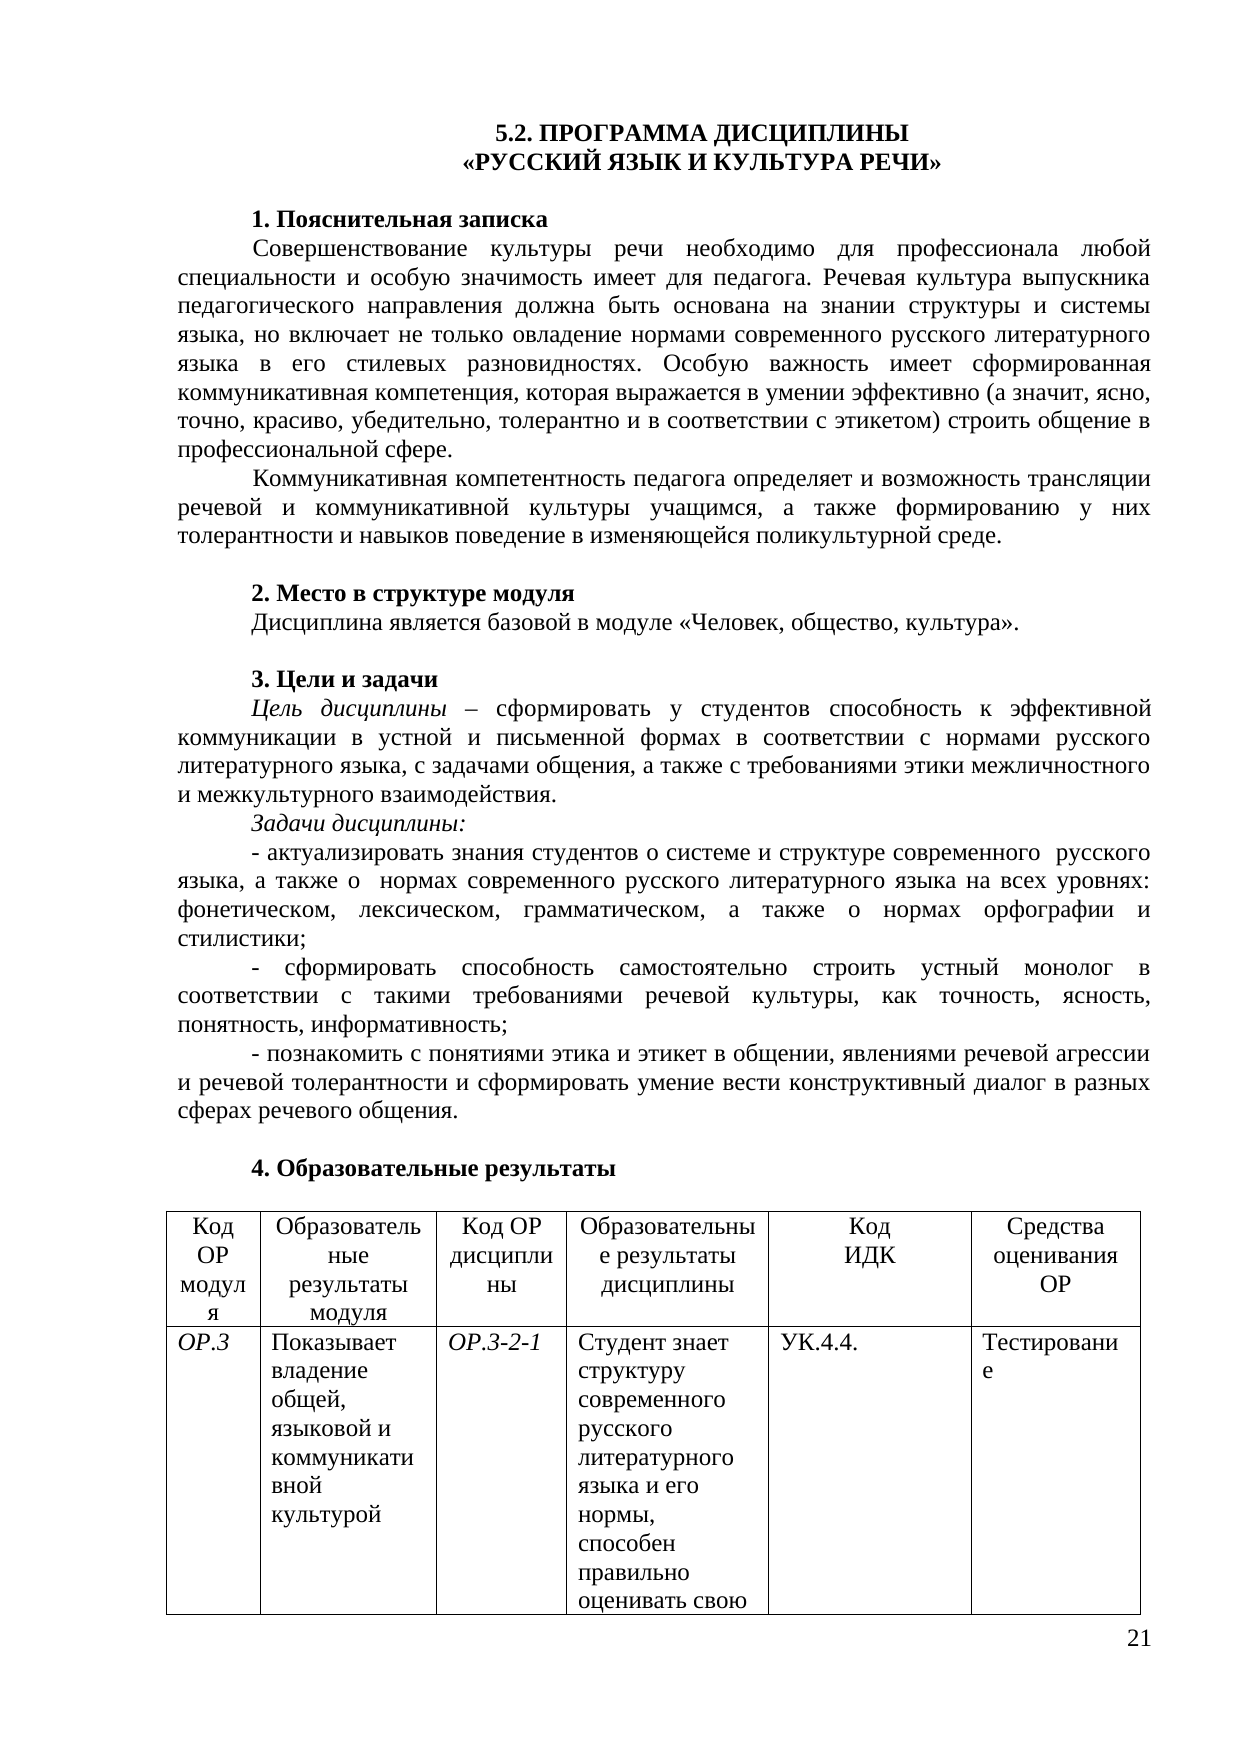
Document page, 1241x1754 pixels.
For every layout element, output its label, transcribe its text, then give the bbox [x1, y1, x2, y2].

text 2. Место в структуре модуля [177, 578, 1152, 607]
subtitle 5.2. ПРОГРАММА ДИСЦИПЛИНЫ [177, 118, 1152, 147]
subtitle «РУССКИЙ ЯЗЫК И КУЛЬТУРА РЕЧИ» [177, 147, 1152, 176]
text - сформировать способность самостоятельно строить устный монолог в соответствии с такими требованиями речевой культуры, как точность, ясность, понятность, информативность; [177, 952, 1152, 1038]
table_header Код ИДК [769, 1212, 971, 1326]
text Задачи дисциплины: [177, 808, 1152, 837]
text 4. Образовательные результаты [177, 1153, 1152, 1182]
table_cell УК.4.4. [769, 1327, 971, 1614]
table_cell ОР.3 [167, 1327, 260, 1614]
table_cell Тестирование [972, 1327, 1140, 1614]
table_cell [567, 1327, 768, 1614]
table_header Код ОР модуля [167, 1212, 260, 1326]
table_header Образовательные результаты модуля [261, 1212, 436, 1326]
text Цель дисциплины – сформировать у студентов способность к эффективной коммуникации в устной и письменной формах в соответствии с нормами русского литературного языка, с задачами общения, а также с требованиями этики межличностного и межкультурного взаимодействия. [177, 693, 1152, 808]
text - познакомить с понятиями этика и этикет в общении, явлениями речевой агрессии и речевой толерантности и сформировать умение вести конструктивный диалог в разных сферах речевого общения. [177, 1038, 1152, 1124]
text Коммуникативная компетентность педагога определяет и возможность трансляции речевой и коммуникативной культуры учащимся, а также формированию у них толерантности и навыков поведение в изменяющейся поликультурной среде. [177, 463, 1152, 549]
text 1. Пояснительная записка [177, 204, 1152, 233]
table_cell ОР.3-2-1 [437, 1327, 566, 1614]
table_header Код ОР дисциплины [437, 1212, 566, 1326]
text Дисциплина является базовой в модуле «Человек, общество, культура». [177, 607, 1152, 636]
text Совершенствование культуры речи необходимо для профессионала любой специальности и особую значимость имеет для педагога. Речевая культура выпускника педагогического направления должна быть основана на знании структуры и системы языка, но включает не только овладение нормами современного русского литературного языка в его стилевых разновидностях. Особую важность имеет сформированная коммуникативная компетенция, которая выражается в умении эффективно (а значит, ясно, точно, красиво, убедительно, толерантно и в соответствии с этикетом) строить общение в профессиональной сфере. [177, 233, 1152, 463]
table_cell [261, 1327, 436, 1614]
text 3. Цели и задачи [177, 664, 1152, 693]
text - актуализировать знания студентов о системе и структуре современного русского языка, а также о нормах современного русского литературного языка на всех уровнях: фонетическом, лексическом, грамматическом, а также о нормах орфографии и стилистики; [177, 837, 1152, 952]
table_header Образовательные результаты дисциплины [567, 1212, 768, 1326]
table_header Средства оценивания ОР [972, 1212, 1140, 1326]
